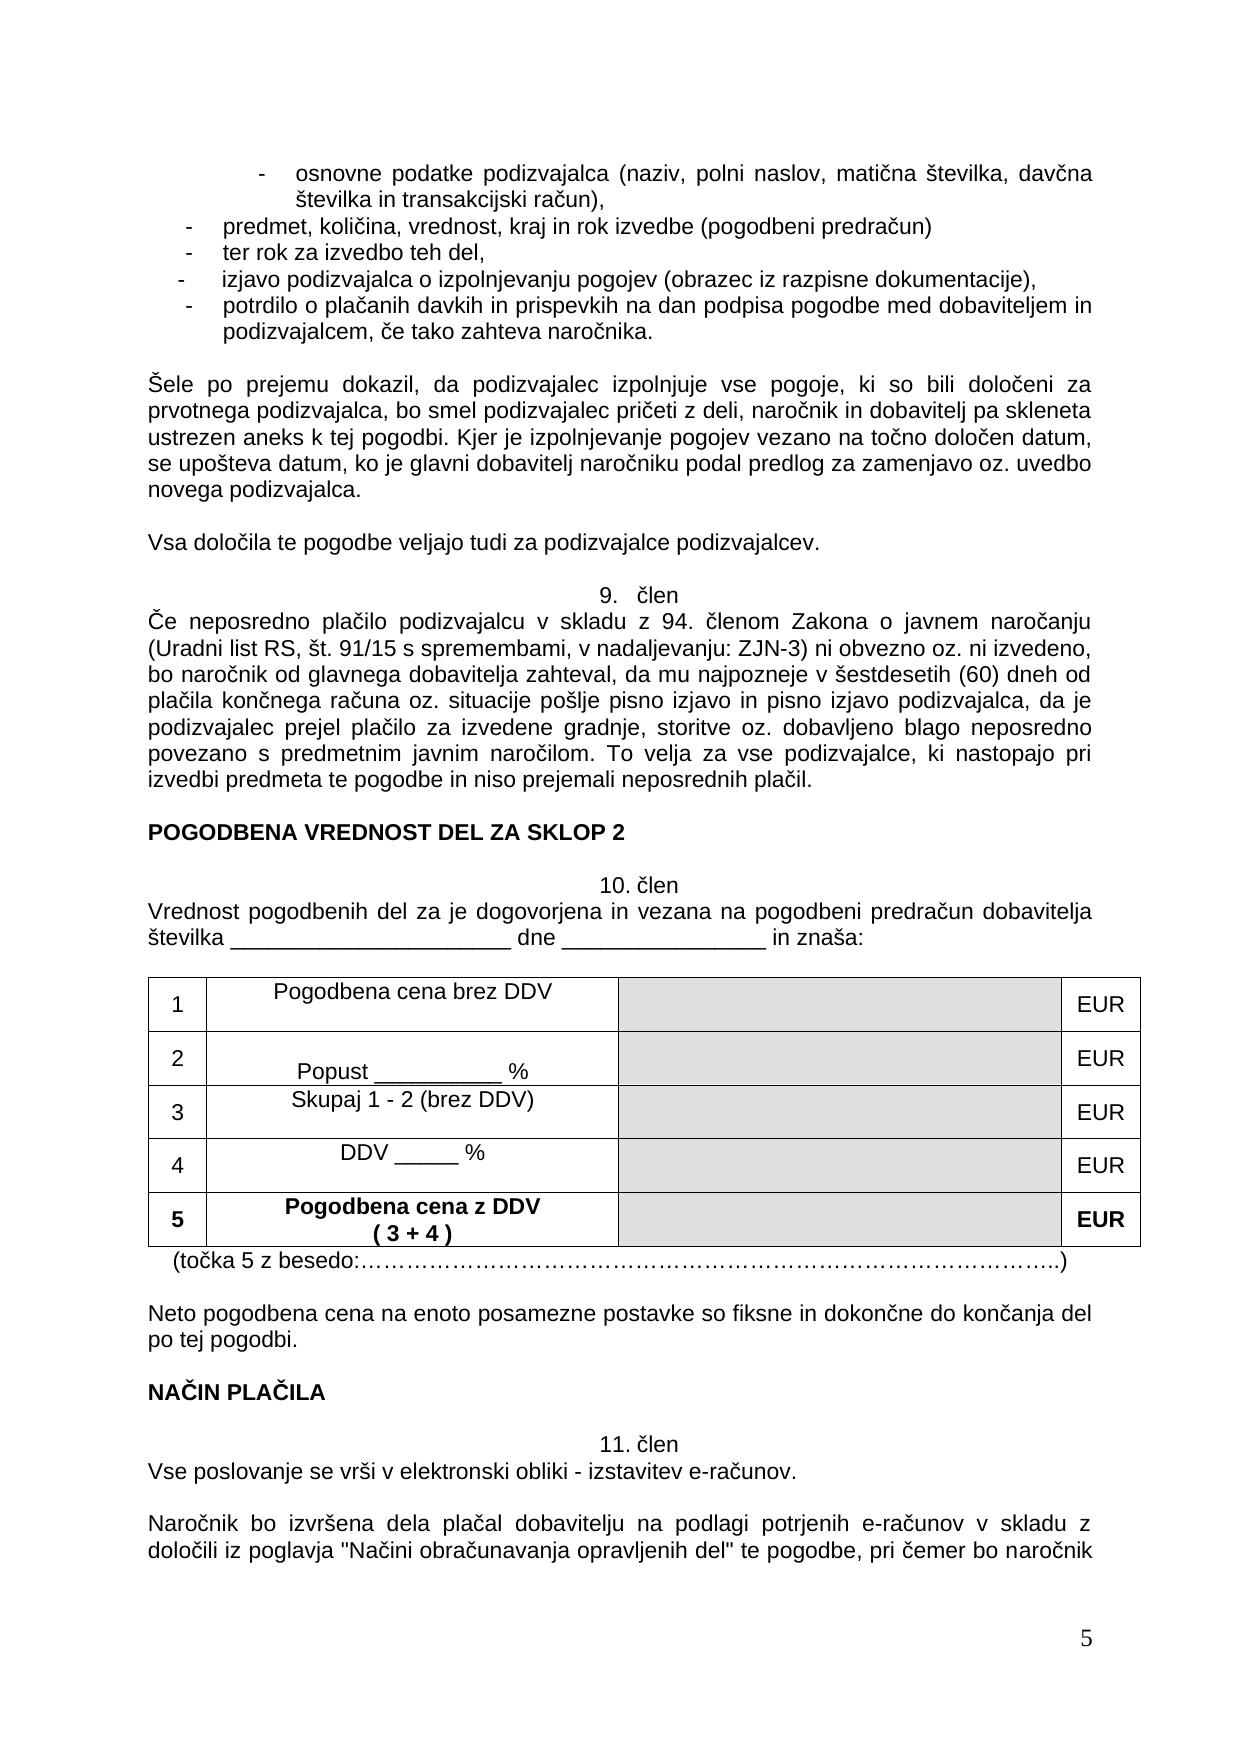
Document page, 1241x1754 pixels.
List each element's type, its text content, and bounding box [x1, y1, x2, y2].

table_cell 3 [149, 1086, 206, 1138]
list člen [185, 1431, 1092, 1458]
table_header EUR [1062, 978, 1140, 1031]
text Vrednost pogodbenih del za je dogovorjena in vezana na pogodbeni predračun dobavitelja številka ______________________ dne ________________ in znaša: [148, 898, 1092, 951]
table_cell DDV _____ % [207, 1139, 618, 1192]
list člen [185, 582, 1092, 608]
text (točka 5 z besedo:………………………………………………………………………………..) [148, 1247, 1092, 1273]
table_cell 4 [149, 1139, 206, 1192]
table_cell Skupaj 1 - 2 (brez DDV) [207, 1086, 618, 1138]
text Če neposredno plačilo podizvajalcu v skladu z 94. členom Zakona o javnem naročanju (Uradni list RS, št. 91/15 s spremembami, v nadaljevanju: ZJN-3) ni obvezno oz. ni izvedeno, bo naročnik od glavnega dobavitelja zahteval, da mu najpozneje v šestdesetih (60) dneh od plačila končnega računa oz. situacije pošlje pisno izjavo in pisno izjavo podizvajalca, da je podizvajalec prejel plačilo za izvedene gradnje, storitve oz. dobavljeno blago neposredno povezano s predmetnim javnim naročilom. To velja za vse podizvajalce, ki nastopajo pri izvedbi predmeta te pogodbe in niso prejemali neposrednih plačil. [148, 608, 1093, 793]
text Neto pogodbena cena na enoto posamezne postavke so fiksne in dokončne do končanja del po tej pogodbi. [148, 1299, 1092, 1352]
table_header [619, 978, 1061, 1031]
table_cell 5 [149, 1193, 206, 1246]
table_cell Popust __________ % [207, 1032, 618, 1084]
table_cell [619, 1139, 1061, 1192]
table_cell EUR [1062, 1139, 1140, 1192]
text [148, 1510, 1092, 1563]
list osnovne podatke podizvajalca (naziv, polni naslov, matična številka, davčna številka in transakcijski račun), [258, 160, 1093, 213]
table_cell [619, 1193, 1061, 1246]
list izjavo podizvajalca o izpolnjevanju pogojev (obrazec iz razpisne dokumentacije), [177, 266, 1093, 292]
table_cell Pogodbena cena z DDV ( 3 + 4 ) [207, 1193, 618, 1246]
table_cell EUR [1062, 1086, 1140, 1138]
table_cell [619, 1086, 1061, 1138]
table_cell EUR [1062, 1193, 1140, 1246]
table_cell [619, 1032, 1061, 1084]
list predmet, količina, vrednost, kraj in rok izvedbe (pogodbeni predračun) [185, 213, 1093, 239]
table_cell 2 [149, 1032, 206, 1084]
subtitle NAČIN PLAČILA [148, 1379, 981, 1405]
list ter rok za izvedbo teh del, [185, 239, 1093, 266]
text POGODBENA VREDNOST DEL ZA SKLOP 2 [148, 819, 1092, 845]
text Vsa določila te pogodbe veljajo tudi za podizvajalce podizvajalcev. [148, 529, 1093, 555]
list člen [185, 872, 1092, 898]
table_cell EUR [1062, 1032, 1140, 1084]
list potrdilo o plačanih davkih in prispevkih na dan podpisa pogodbe med dobaviteljem in podizvajalcem, če tako zahteva naročnika. [185, 292, 1092, 344]
text Vse poslovanje se vrši v elektronski obliki - izstavitev e-računov. [148, 1458, 1092, 1484]
text Šele po prejemu dokazil, da podizvajalec izpolnjuje vse pogoje, ki so bili določeni za prvotnega podizvajalca, bo smel podizvajalec pričeti z deli, naročnik in dobavitelj pa skleneta ustrezen aneks k tej pogodbi. Kjer je izpolnjevanje pogojev vezano na točno določen datum, se upošteva datum, ko je glavni dobavitelj naročniku podal predlog za zamenjavo oz. uvedbo novega podizvajalca. [148, 371, 1092, 503]
table_header 1 [149, 978, 206, 1031]
table_header Pogodbena cena brez DDV [207, 978, 618, 1031]
